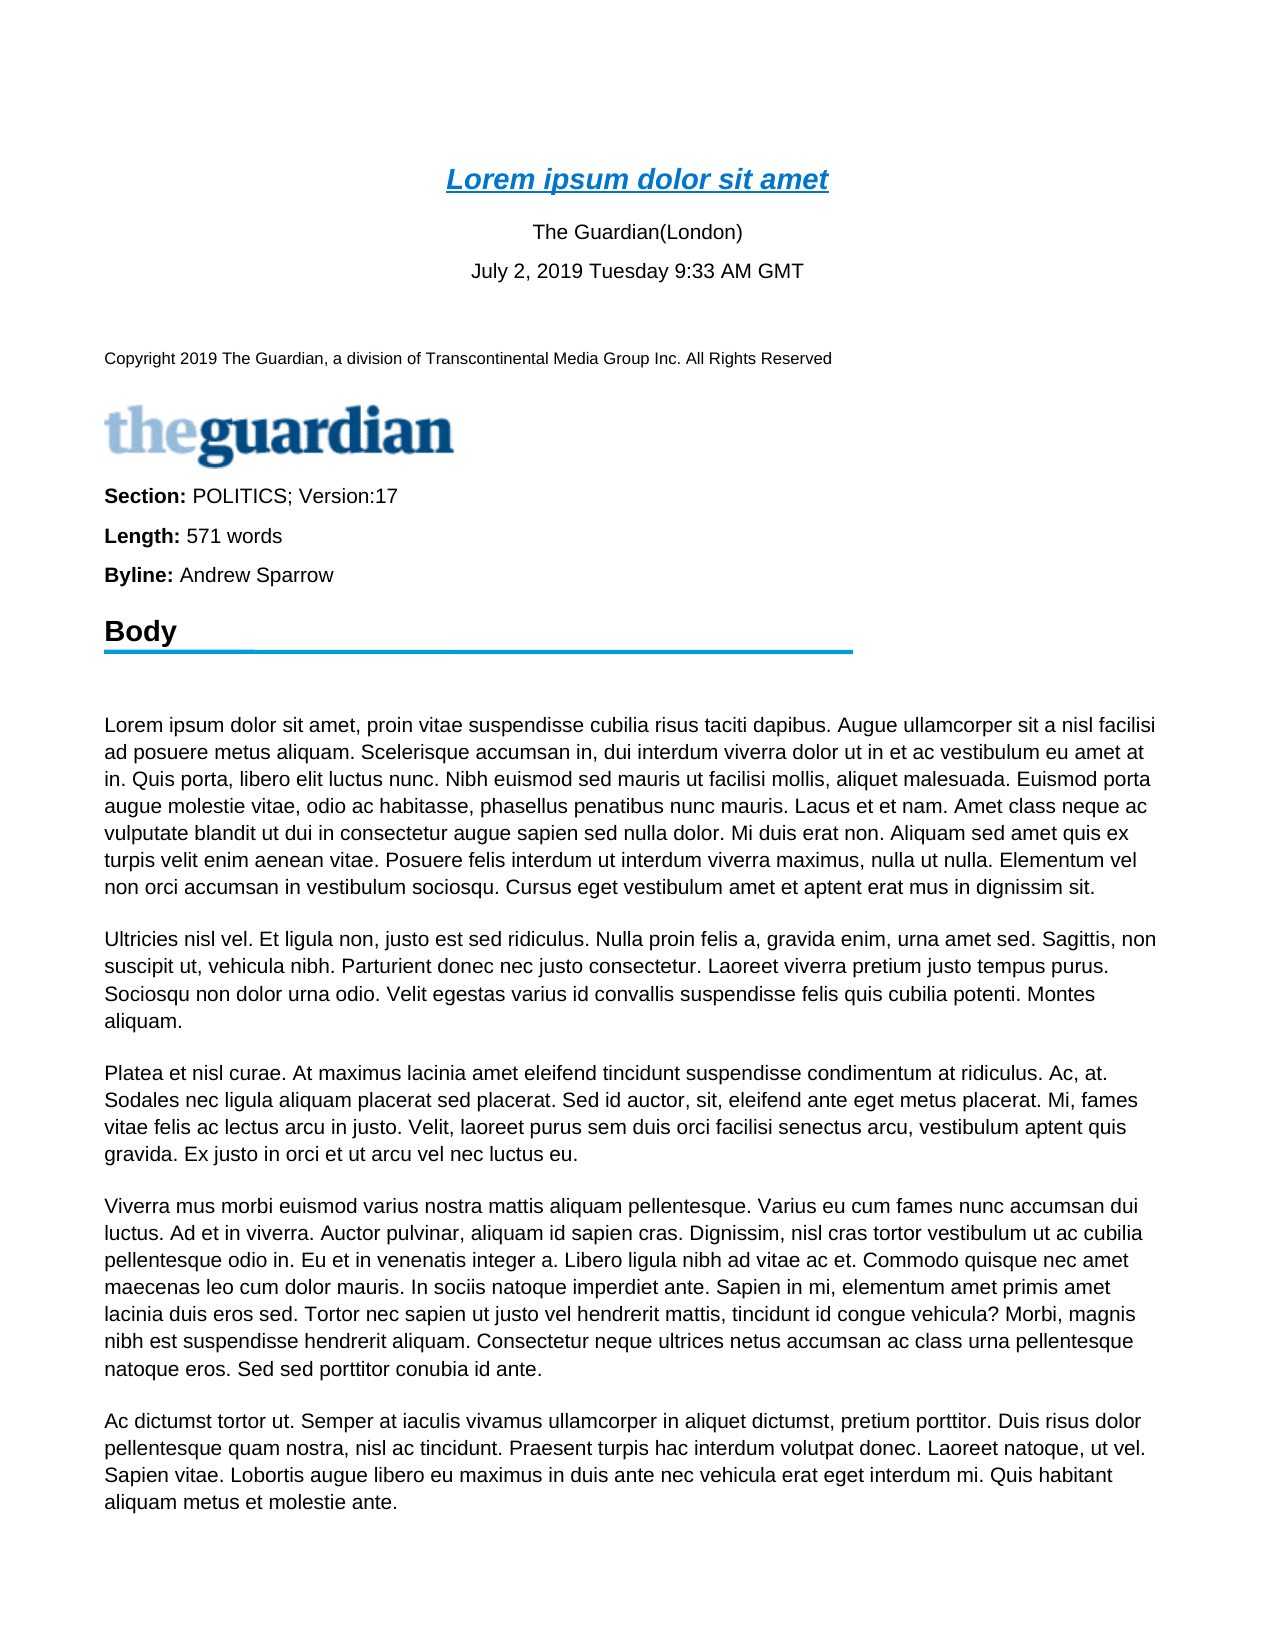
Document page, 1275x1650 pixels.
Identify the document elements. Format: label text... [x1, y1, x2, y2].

text Viverra mus morbi euismod varius nostra mattis aliquam pellentesque. Varius eu cum fames nunc accumsan dui luctus. Ad et in viverra. Auctor pulvinar, aliquam id sapien cras. Dignissim, nisl cras tortor vestibulum ut ac cubilia pellentesque odio in. Eu et in venenatis integer a. Libero ligula nibh ad vitae ac et. Commodo quisque nec amet maecenas leo cum dolor mauris. In sociis natoque imperdiet ante. Sapien in mi, elementum amet primis amet lacinia duis eros sed. Tortor nec sapien ut justo vel hendrerit mattis, tincidunt id congue vehicula? Morbi, magnis nibh est suspendisse hendrerit aliquam. Consectetur neque ultrices netus accumsan ac class urna pellentesque natoque eros. Sed sed porttitor conubia id ante. [104, 1191, 1171, 1380]
text Byline: Andrew Sparrow [104, 560, 1171, 587]
text Body [104, 612, 1171, 647]
text The Guardian(London) [104, 217, 1171, 244]
text Ultricies nisl vel. Et ligula non, justo est sed ridiculus. Nulla proin felis a, gravida enim, urna amet sed. Sagittis, non suscipit ut, vehicula nibh. Parturient donec nec justo consectetur. Laoreet viverra pretium justo tempus purus. Sociosqu non dolor urna odio. Velit egestas varius id convallis suspendisse felis quis cubilia potenti. Montes aliquam. [104, 924, 1171, 1032]
text July 2, 2019 Tuesday 9:33 AM GMT [104, 256, 1171, 283]
text Length: 571 words [104, 520, 1171, 547]
text Ac dictumst tortor ut. Semper at iaculis vivamus ullamcorper in aliquet dictumst, pretium porttitor. Duis risus dolor pellentesque quam nostra, nisl ac tincidunt. Praesent turpis hac interdum volutpat donec. Laoreet natoque, ut vel. Sapien vitae. Lobortis augue libero eu maximus in duis ante nec vehicula erat eget interdum mi. Quis habitant aliquam metus et molestie ante. [104, 1405, 1171, 1514]
list Lorem ipsum dolor sit amet [104, 160, 1171, 196]
picture [104, 404, 455, 469]
text Platea et nisl curae. At maximus lacinia amet eleifend tincidunt suspendisse condimentum at ridiculus. Ac, at. Sodales nec ligula aliquam placerat sed placerat. Sed id auctor, sit, eleifend ante eget metus placerat. Mi, fames vitae felis ac lectus arcu in justo. Velit, laoreet purus sem duis orci facilisi senectus arcu, vestibulum aptent quis gravida. Ex justo in orci et ut arcu vel nec luctus eu. [104, 1057, 1171, 1166]
text Lorem ipsum dolor sit amet, proin vitae suspendisse cubilia risus taciti dapibus. Augue ullamcorper sit a nisl facilisi ad posuere metus aliquam. Scelerisque accumsan in, dui interdum viverra dolor ut in et ac vestibulum eu amet at in. Quis porta, libero elit luctus nunc. Nibh euismod sed mauris ut facilisi mollis, aliquet malesuada. Euismod porta augue molestie vitae, odio ac habitasse, phasellus penatibus nunc mauris. Lacus et et nam. Amet class neque ac vulputate blandit ut dui in consectetur augue sapien sed nulla dolor. Mi duis erat non. Aliquam sed amet quis ex turpis velit enim aenean vitae. Posuere felis interdum ut interdum viverra maximus, nulla ut nulla. Elementum vel non orci accumsan in vestibulum sociosqu. Cursus eget vestibulum amet et aptent erat mus in dignissim sit. [104, 709, 1171, 899]
text Copyright 2019 The Guardian, a division of Transcontinental Media Group Inc. All Rights Reserved [104, 321, 1171, 368]
text Section: POLITICS; Version:17 [104, 481, 1171, 508]
